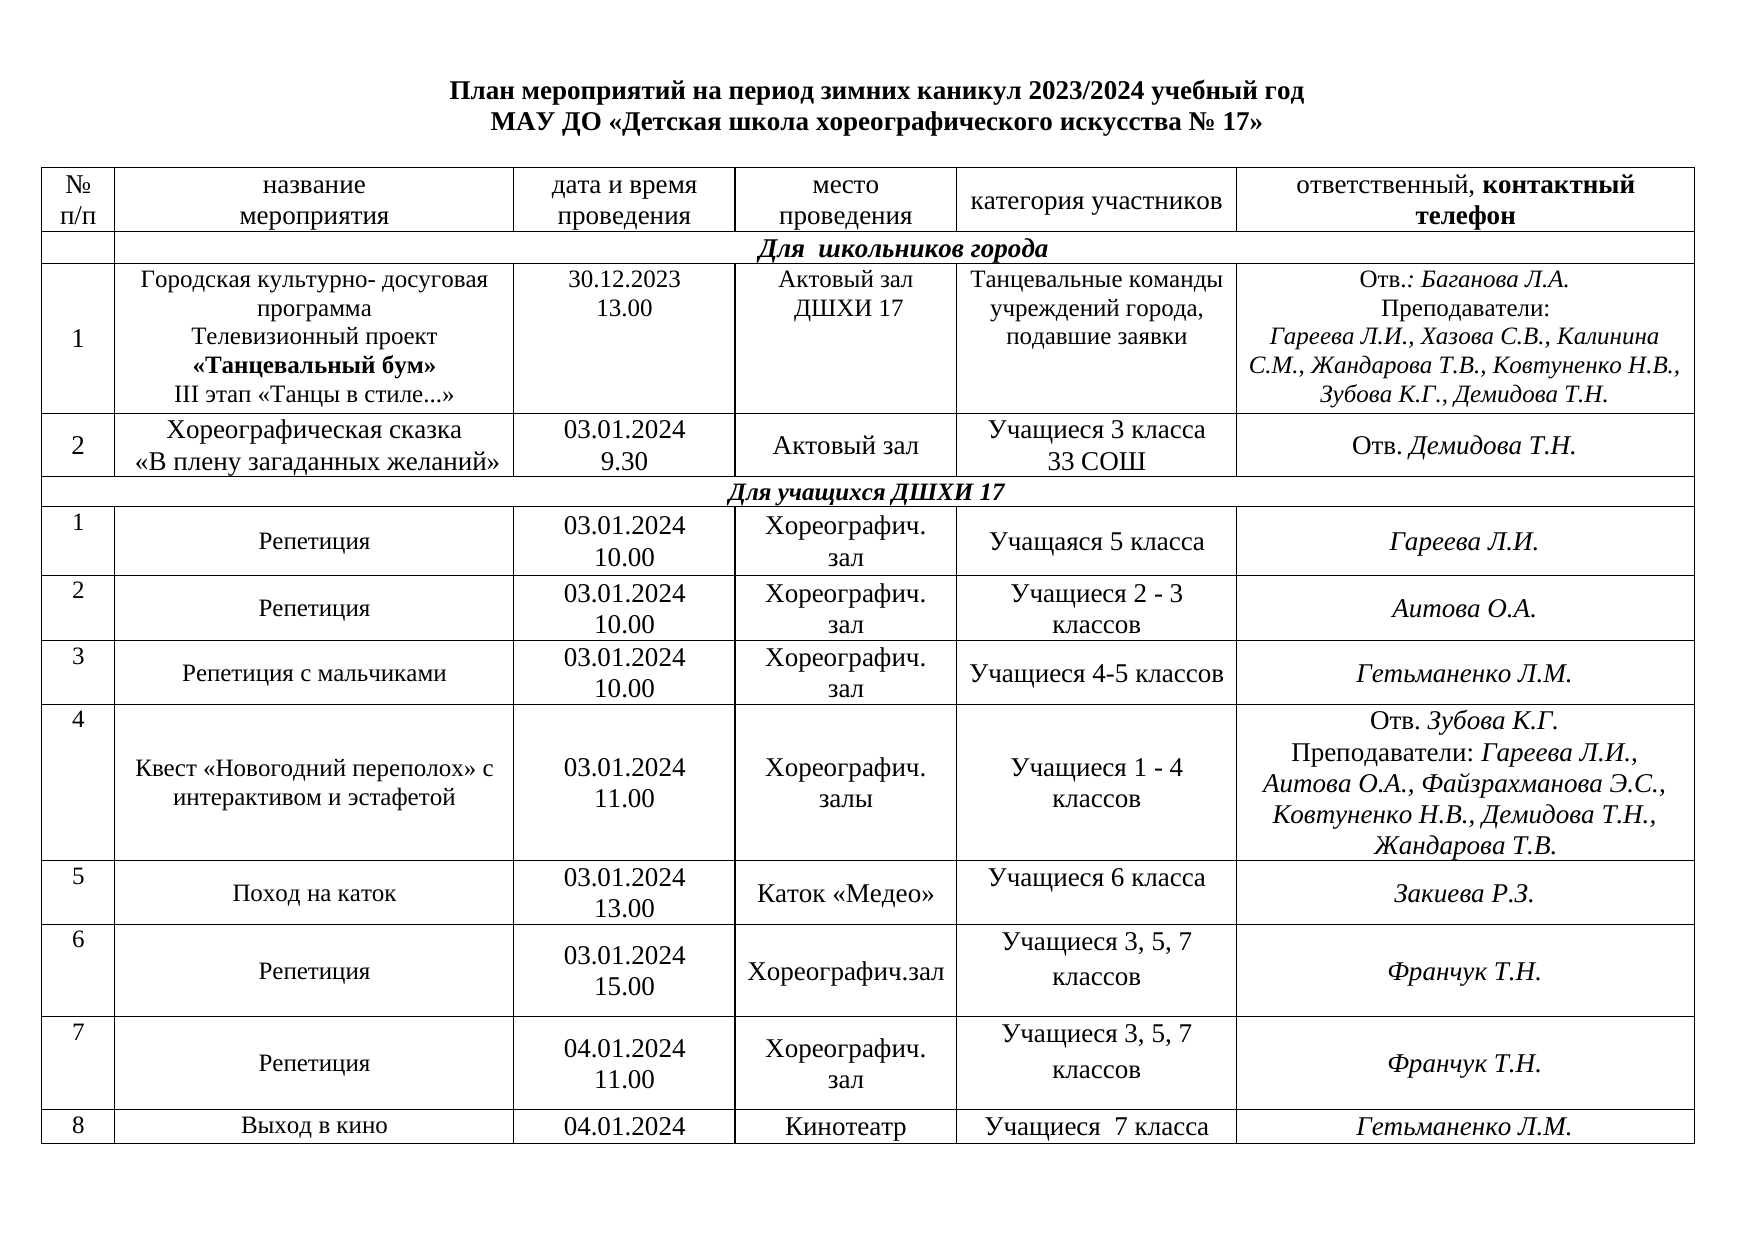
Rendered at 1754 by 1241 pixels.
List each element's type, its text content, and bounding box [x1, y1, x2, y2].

table_cell 6 [42, 925, 114, 1016]
table_cell Франчук Т.Н. [1237, 925, 1694, 1016]
table_cell Актовый зал ДШХИ 17 [736, 264, 956, 412]
table_cell Франчук Т.Н. [1237, 1017, 1694, 1109]
table_cell Учащиеся 1 - 4 классов [957, 705, 1236, 860]
table_cell Репетиция [115, 1017, 513, 1109]
table_cell Хореографич. зал [736, 1017, 956, 1109]
table_cell Хореографич.зал [736, 925, 956, 1016]
table_cell Танцевальные команды учреждений города, подавшие заявки [957, 264, 1236, 412]
table_cell Хореографич. зал [736, 507, 956, 574]
table_cell Гетьманенко Л.М. [1237, 1110, 1694, 1142]
table_cell Учащиеся 3, 5, 7 классов [957, 925, 1236, 1016]
table_cell Репетиция с мальчиками [115, 641, 513, 703]
table_cell Учащиеся 7 класса [957, 1110, 1236, 1142]
table_cell Репетиция [115, 925, 513, 1016]
table_cell 2 [42, 414, 114, 476]
table_cell Для учащихся ДШХИ 17 [42, 477, 1694, 506]
table_cell Квест «Новогодний переполох» с интерактивом и эстафетой [115, 705, 513, 860]
table_header ответственный, контактный телефон [1237, 168, 1694, 231]
table_cell Поход на каток [115, 861, 513, 923]
table_cell Учащиеся 2 - 3 классов [957, 576, 1236, 640]
table_cell 03.01.2024 10.00 [514, 507, 734, 574]
table_cell Для школьников города [115, 232, 1694, 263]
text МАУ ДО «Детская школа хореографического искусства № 17» [118, 105, 1636, 136]
table_cell Учащиеся 3 класса 33 СОШ [957, 414, 1236, 476]
table_cell 03.01.2024 10.00 [514, 576, 734, 640]
table_cell 03.01.2024 9.30 [514, 414, 734, 476]
table_cell Закиева Р.З. [1237, 861, 1694, 923]
table_cell 03.01.2024 11.00 [514, 705, 734, 860]
table_cell 04.01.2024 12.00 [514, 1110, 734, 1142]
table_cell Хореографич. зал [736, 576, 956, 640]
table_cell 2 [42, 576, 114, 640]
table_cell Учащиеся 6 класса [957, 861, 1236, 923]
table_cell Городская культурно- досуговая программа Телевизионный проект «Танцевальный бум» III этап «Танцы в стиле...» [115, 264, 513, 412]
table_cell 4 [42, 705, 114, 860]
table_cell 5 [42, 861, 114, 923]
table_cell 30.12.2023 13.00 [514, 264, 734, 412]
table_cell Отв. Демидова Т.Н. [1237, 414, 1694, 476]
table_cell Гареева Л.И. [1237, 507, 1694, 574]
table_cell 1 [42, 264, 114, 412]
table_cell 03.01.2024 10.00 [514, 641, 734, 703]
table_cell Учащаяся 5 класса [957, 507, 1236, 574]
table_cell 7 [42, 1017, 114, 1109]
table_cell Кинотеатр [736, 1110, 956, 1142]
table_cell Хореографическая сказка «В плену загаданных желаний» [115, 414, 513, 476]
table_cell Гетьманенко Л.М. [1237, 641, 1694, 703]
table_cell Учащиеся 4-5 классов [957, 641, 1236, 703]
table_cell 3 [42, 641, 114, 703]
table_cell Репетиция [115, 576, 513, 640]
table_cell Аитова О.А. [1237, 576, 1694, 640]
table_header название мероприятия [115, 168, 513, 231]
table_cell Актовый зал [736, 414, 956, 476]
table_cell Репетиция [115, 507, 513, 574]
table_header место проведения [736, 168, 956, 231]
table_cell Хореографич. зал [736, 641, 956, 703]
table_cell 04.01.2024 11.00 [514, 1017, 734, 1109]
table_cell Хореографич. залы [736, 705, 956, 860]
table_cell Выход в кино [115, 1110, 513, 1142]
table_cell [42, 232, 114, 263]
table_header № п/п [42, 168, 114, 231]
table_cell 03.01.2024 15.00 [514, 925, 734, 1016]
table_cell Отв.: Баганова Л.А. Преподаватели: Гареева Л.И., Хазова С.В., Калинина С.М., Жандарова Т.В., Ковтуненко Н.В., Зубова К.Г., Демидова Т.Н. [1237, 264, 1694, 412]
table_cell 03.01.2024 13.00 [514, 861, 734, 923]
table_cell Каток «Медео» [736, 861, 956, 923]
table_cell Отв. Зубова К.Г. Преподаватели: Гареева Л.И., Аитова О.А., Файзрахманова Э.С., Ковтуненко Н.В., Демидова Т.Н., Жандарова Т.В. [1237, 705, 1694, 860]
text План мероприятий на период зимних каникул 2023/2024 учебный год [118, 74, 1636, 105]
table_header дата и время проведения [514, 168, 734, 231]
table_cell 8 [42, 1110, 114, 1142]
table_header категория участников [957, 168, 1236, 231]
table_cell 1 [42, 507, 114, 574]
table_cell Учащиеся 3, 5, 7 классов [957, 1017, 1236, 1109]
